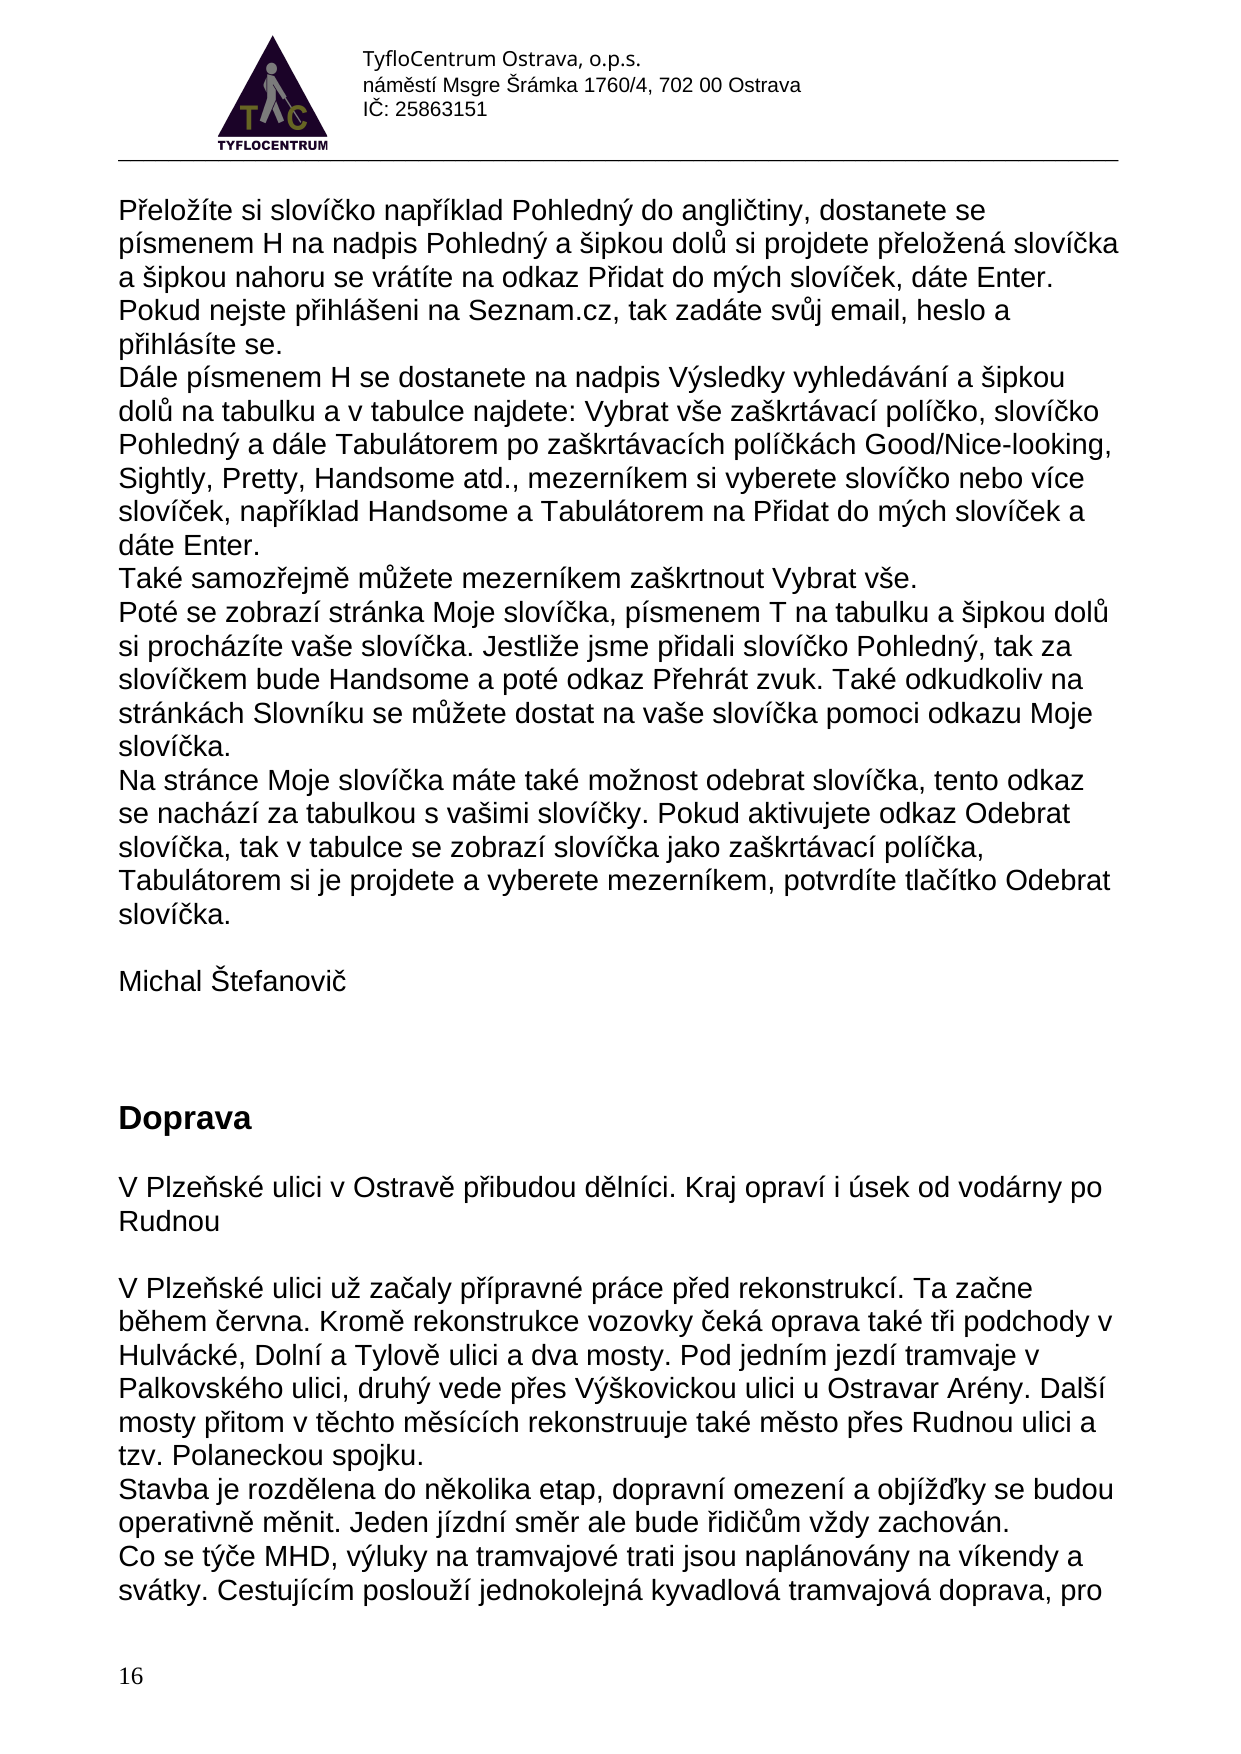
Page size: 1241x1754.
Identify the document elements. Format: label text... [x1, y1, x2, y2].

text Stavba je rozdělena do několika etap, dopravní omezení a objížďky se budou operativně měnit. Jeden jízdní směr ale bude řidičům vždy zachován. [118, 1472, 1122, 1539]
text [118, 1539, 1122, 1606]
text Poté se zobrazí stránka Moje slovíčka, písmenem T na tabulku a šipkou dolů si procházíte vaše slovíčka. Jestliže jsme přidali slovíčko Pohledný, tak za slovíčkem bude Handsome a poté odkaz Přehrát zvuk. Také odkudkoliv na stránkách Slovníku se můžete dostat na vaše slovíčka pomoci odkazu Moje slovíčka. [118, 595, 1122, 763]
text Přeložíte si slovíčko například Pohledný do angličtiny, dostanete se písmenem H na nadpis Pohledný a šipkou dolů si projdete přeložená slovíčka a šipkou nahoru se vrátíte na odkaz Přidat do mých slovíček, dáte Enter. Pokud nejste přihlášeni na Seznam.cz, tak zadáte svůj email, heslo a přihlásíte se. [118, 192, 1122, 360]
text Dále písmenem H se dostanete na nadpis Výsledky vyhledávání a šipkou dolů na tabulku a v tabulce najdete: Vybrat vše zaškrtávací políčko, slovíčko Pohledný a dále Tabulátorem po zaškrtávacích políčkách Good/Nice-looking, Sightly, Pretty, Handsome atd., mezerníkem si vyberete slovíčko nebo více slovíček, například Handsome a Tabulátorem na Přidat do mých slovíček a dáte Enter. [118, 360, 1122, 561]
text Také samozřejmě můžete mezerníkem zaškrtnout Vybrat vše. [118, 561, 1122, 595]
text Na stránce Moje slovíčka máte také možnost odebrat slovíčka, tento odkaz se nachází za tabulkou s vašimi slovíčky. Pokud aktivujete odkaz Odebrat slovíčka, tak v tabulce se zobrazí slovíčka jako zaškrtávací políčka, Tabulátorem si je projdete a vyberete mezerníkem, potvrdíte tlačítko Odebrat slovíčka. [118, 763, 1122, 930]
text V Plzeňské ulici už začaly přípravné práce před rekonstrukcí. Ta začne během června. Kromě rekonstrukce vozovky čeká oprava také tři podchody v Hulvácké, Dolní a Tylově ulici a dva mosty. Pod jedním jezdí tramvaje v Palkovského ulici, druhý vede přes Výškovickou ulici u Ostravar Arény. Další mosty přitom v těchto měsících rekonstruuje také město přes Rudnou ulici a tzv. Polaneckou spojku. [118, 1271, 1122, 1472]
text Doprava [118, 1098, 1122, 1137]
text V Plzeňské ulici v Ostravě přibudou dělníci. Kraj opraví i úsek od vodárny po Rudnou [118, 1170, 1122, 1237]
text Michal Štefanovič [118, 964, 1122, 997]
